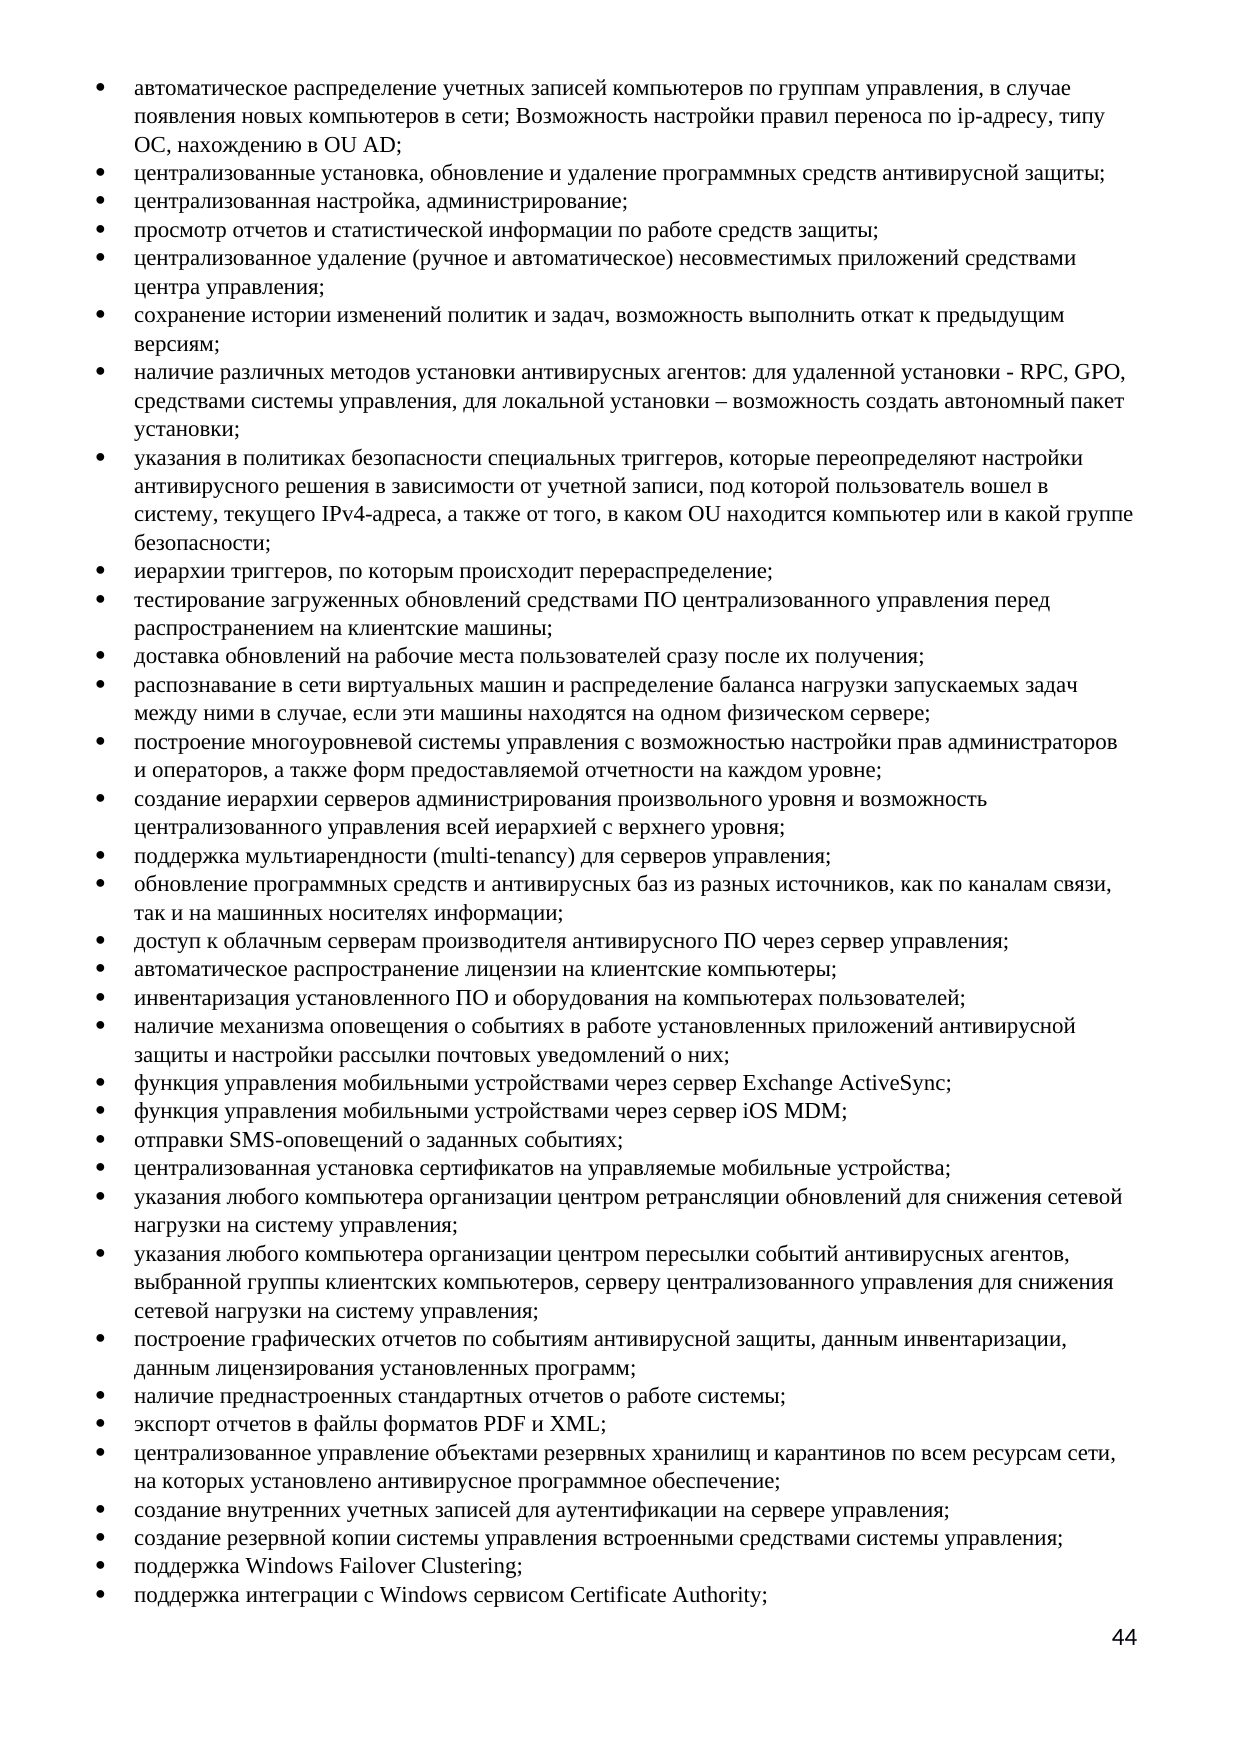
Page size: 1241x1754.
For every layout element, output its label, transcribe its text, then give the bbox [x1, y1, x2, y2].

list централизованная настройка, администрирование; [96, 188, 1137, 214]
list отправки SMS-оповещений о заданных событиях; [96, 1126, 1137, 1152]
list тестирование загруженных обновлений средствами ПО централизованного управления перед распространением на клиентские машины; [96, 586, 1137, 641]
list наличие преднастроенных стандартных отчетов о работе системы; [96, 1382, 1137, 1408]
list распознавание в сети виртуальных машин и распределение баланса нагрузки запускаемых задач между ними в случае, если эти машины находятся на одном физическом сервере; [96, 671, 1137, 726]
list иерархии триггеров, по которым происходит перераспределение; [96, 557, 1137, 584]
list доставка обновлений на рабочие места пользователей сразу после их получения; [96, 643, 1137, 669]
list указания любого компьютера организации центром пересылки событий антивирусных агентов, выбранной группы клиентских компьютеров, серверу централизованного управления для снижения сетевой нагрузки на систему управления; [96, 1240, 1137, 1323]
list просмотр отчетов и статистической информации по работе средств защиты; [96, 216, 1137, 242]
list централизованные установка, обновление и удаление программных средств антивирусной защиты; [96, 159, 1137, 186]
list поддержка интеграции с Windows сервисом Certificate Authority; [96, 1581, 1137, 1607]
list наличие различных методов установки антивирусных агентов: для удаленной установки - RPC, GPO, средствами системы управления, для локальной установки – возможность создать автономный пакет установки; [96, 358, 1137, 441]
list доступ к облачным серверам производителя антивирусного ПО через сервер управления; [96, 927, 1137, 953]
list указания в политиках безопасности специальных триггеров, которые переопределяют настройки антивирусного решения в зависимости от учетной записи, под которой пользователь вошел в систему, текущего IPv4-адреса, а также от того, в каком OU находится компьютер или в какой группе безопасности; [96, 443, 1137, 555]
list централизованная установка сертификатов на управляемые мобильные устройства; [96, 1154, 1137, 1181]
list обновление программных средств и антивирусных баз из разных источников, как по каналам связи, так и на машинных носителях информации; [96, 870, 1137, 925]
list наличие механизма оповещения о событиях в работе установленных приложений антивирусной защиты и настройки рассылки почтовых уведомлений о них; [96, 1012, 1137, 1067]
list поддержка мультиарендности (multi-tenancy) для серверов управления; [96, 842, 1137, 868]
list экспорт отчетов в файлы форматов PDF и XML; [96, 1410, 1137, 1437]
list создание внутренних учетных записей для аутентификации на сервере управления; [96, 1496, 1137, 1522]
list централизованное удаление (ручное и автоматическое) несовместимых приложений средствами центра управления; [96, 244, 1137, 299]
list автоматическое распространение лицензии на клиентские компьютеры; [96, 955, 1137, 982]
list указания любого компьютера организации центром ретрансляции обновлений для снижения сетевой нагрузки на систему управления; [96, 1183, 1137, 1238]
list сохранение истории изменений политик и задач, возможность выполнить откат к предыдущим версиям; [96, 301, 1137, 356]
list инвентаризация установленного ПО и оборудования на компьютерах пользователей; [96, 984, 1137, 1010]
list построение графических отчетов по событиям антивирусной защиты, данным инвентаризации, данным лицензирования установленных программ; [96, 1325, 1137, 1380]
list поддержка Windows Failover Clustering; [96, 1553, 1137, 1579]
list функция управления мобильными устройствами через сервер Exchange ActiveSync; [96, 1069, 1137, 1096]
list создание иерархии серверов администрирования произвольного уровня и возможность централизованного управления всей иерархией с верхнего уровня; [96, 785, 1137, 839]
list централизованное управление объектами резервных хранилищ и карантинов по всем ресурсам сети, на которых установлено антивирусное программное обеспечение; [96, 1439, 1137, 1494]
list построение многоуровневой системы управления с возможностью настройки прав администраторов и операторов, а также форм предоставляемой отчетности на каждом уровне; [96, 728, 1137, 783]
list функция управления мобильными устройствами через сервер iOS MDM; [96, 1098, 1137, 1124]
list создание резервной копии системы управления встроенными средствами системы управления; [96, 1524, 1137, 1551]
list автоматическое распределение учетных записей компьютеров по группам управления, в случае появления новых компьютеров в сети; Возможность настройки правил переноса по ip-адресу, типу ОС, нахождению в OU AD; [96, 74, 1137, 157]
